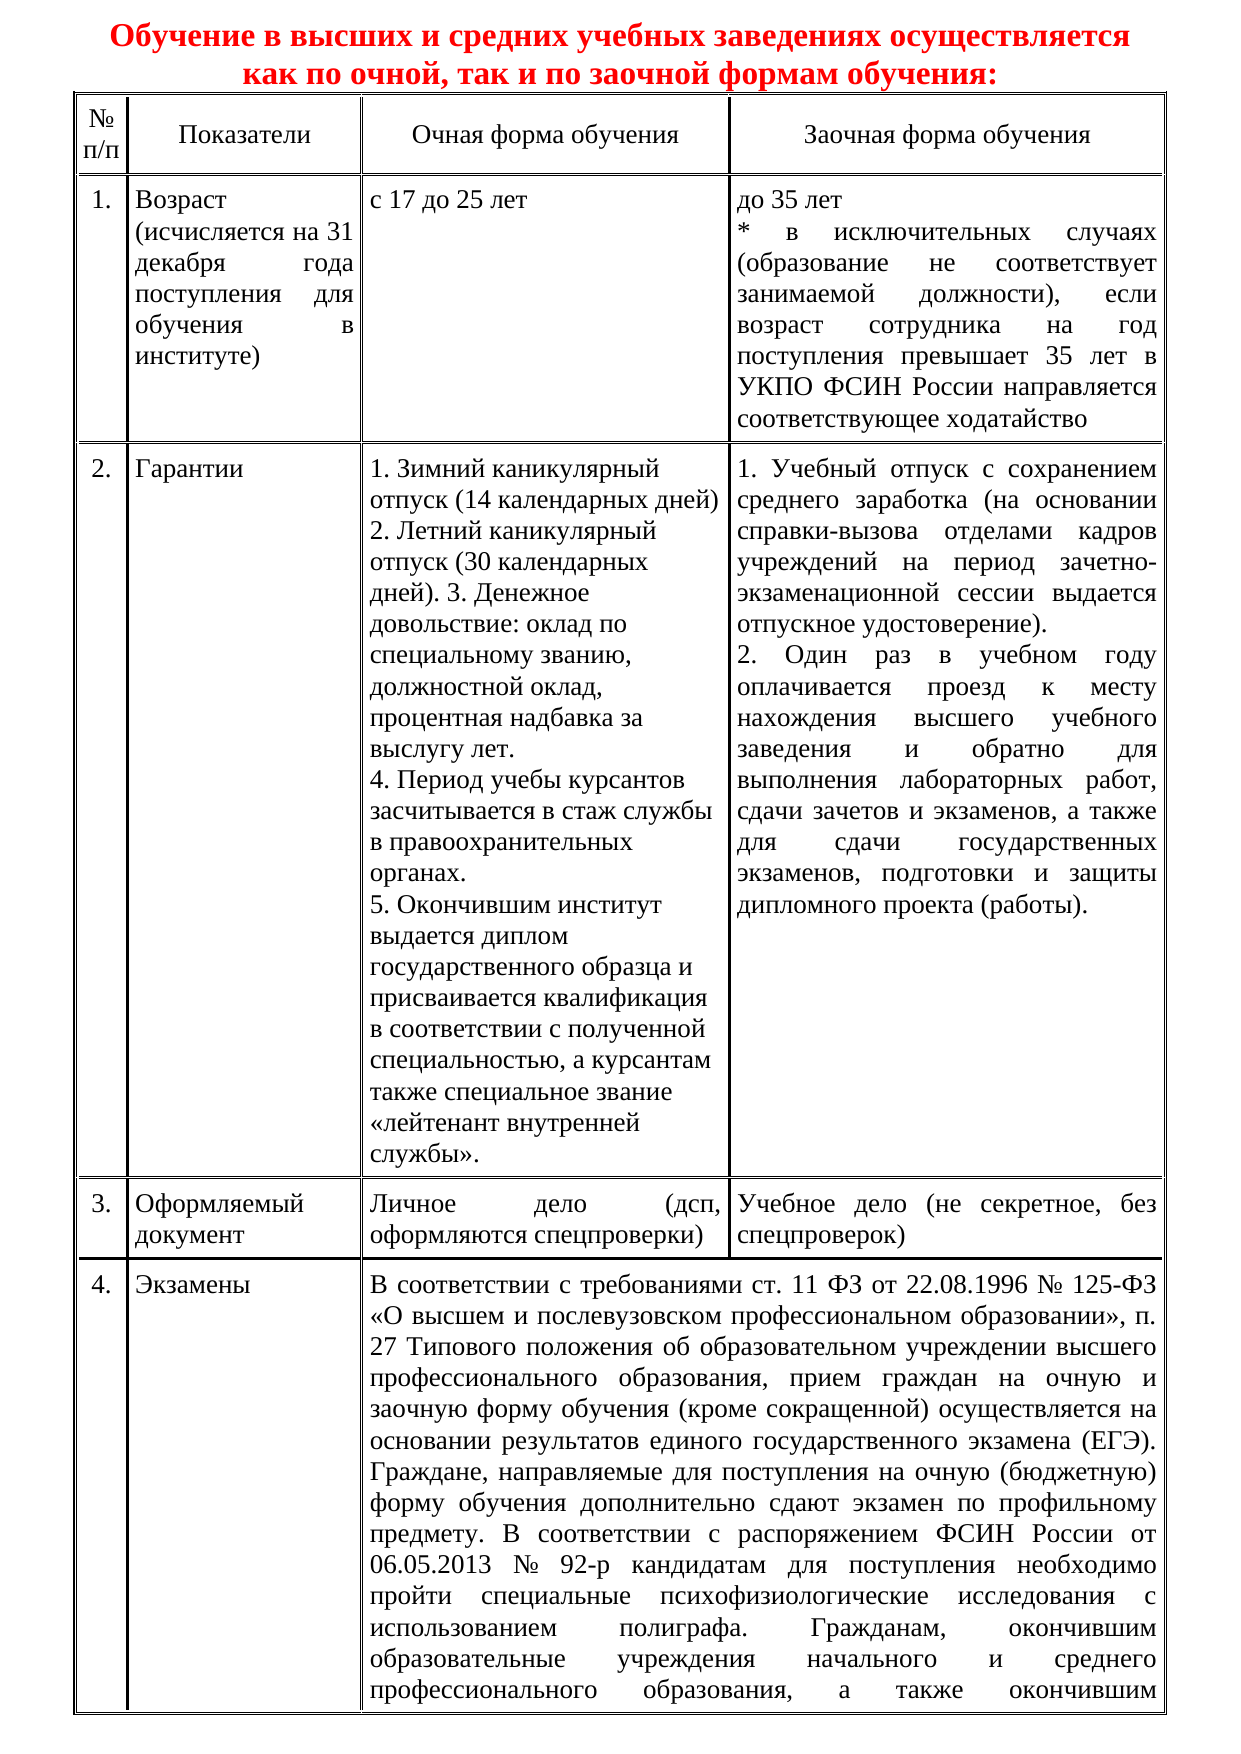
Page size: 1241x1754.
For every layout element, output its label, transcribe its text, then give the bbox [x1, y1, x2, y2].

table_cell 1. [75, 173, 127, 441]
table_cell Учебное дело (не секретное, без спецпроверок) [729, 1176, 1165, 1257]
table_cell 3. [75, 1176, 127, 1257]
table_cell Гарантии [129, 444, 360, 1176]
table_cell 1. Зимний каникулярный отпуск (14 календарных дней) 2. Летний каникулярный отпуск (30 календарных дней). 3. Денежное довольствие: оклад по специальному званию, должностной оклад, процентная надбавка за выслугу лет. 4. Период учебы курсантов засчитывается в стаж службы в правоохранительных органах. 5. Окончившим институт выдается диплом государственного образца и присваивается квалификация в соответствии с полученной специальностью, а курсантам также специальное звание «лейтенант внутренней службы». [363, 444, 728, 1176]
table_cell 2. [75, 441, 127, 1176]
table_cell Возраст (исчисляется на 31 декабря года поступления для обучения в институте) [129, 176, 360, 441]
table_cell Личное дело (дсп, оформляются спецпроверки) [363, 1179, 728, 1257]
table_cell до 35 лет * в исключительных случаях (образование не соответствует занимаемой должности), если возраст сотрудника на год поступления превышает 35 лет в УКПО ФСИН России направляется соответствующее ходатайство [729, 173, 1165, 441]
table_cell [362, 1257, 1164, 1712]
table_cell 1. Учебный отпуск с сохранением среднего заработка (на основании справки-вызова отделами кадров учреждений на период зачетно-экзаменационной сессии выдается отпускное удостоверение). 2. Один раз в учебном году оплачивается проезд к месту нахождения высшего учебного заведения и обратно для выполнения лабораторных работ, сдачи зачетов и экзаменов, а также для сдачи государственных экзаменов, подготовки и защиты дипломного проекта (работы). [729, 441, 1165, 1176]
text как по очной, так и по заочной формам обучения: [75, 53, 1165, 91]
table_cell Оформляемый документ [129, 1179, 360, 1257]
table_header № п/п [77, 95, 127, 173]
table_header Показатели [127, 95, 362, 173]
text Обучение в высших и средних учебных заведениях осуществляется [75, 15, 1165, 53]
table_cell с 17 до 25 лет [363, 176, 728, 441]
table_header Очная форма обучения [362, 93, 729, 173]
table_cell 4. [77, 1257, 127, 1712]
table_header Заочная форма обучения [729, 95, 1164, 173]
table_cell Экзамены [127, 1260, 362, 1712]
